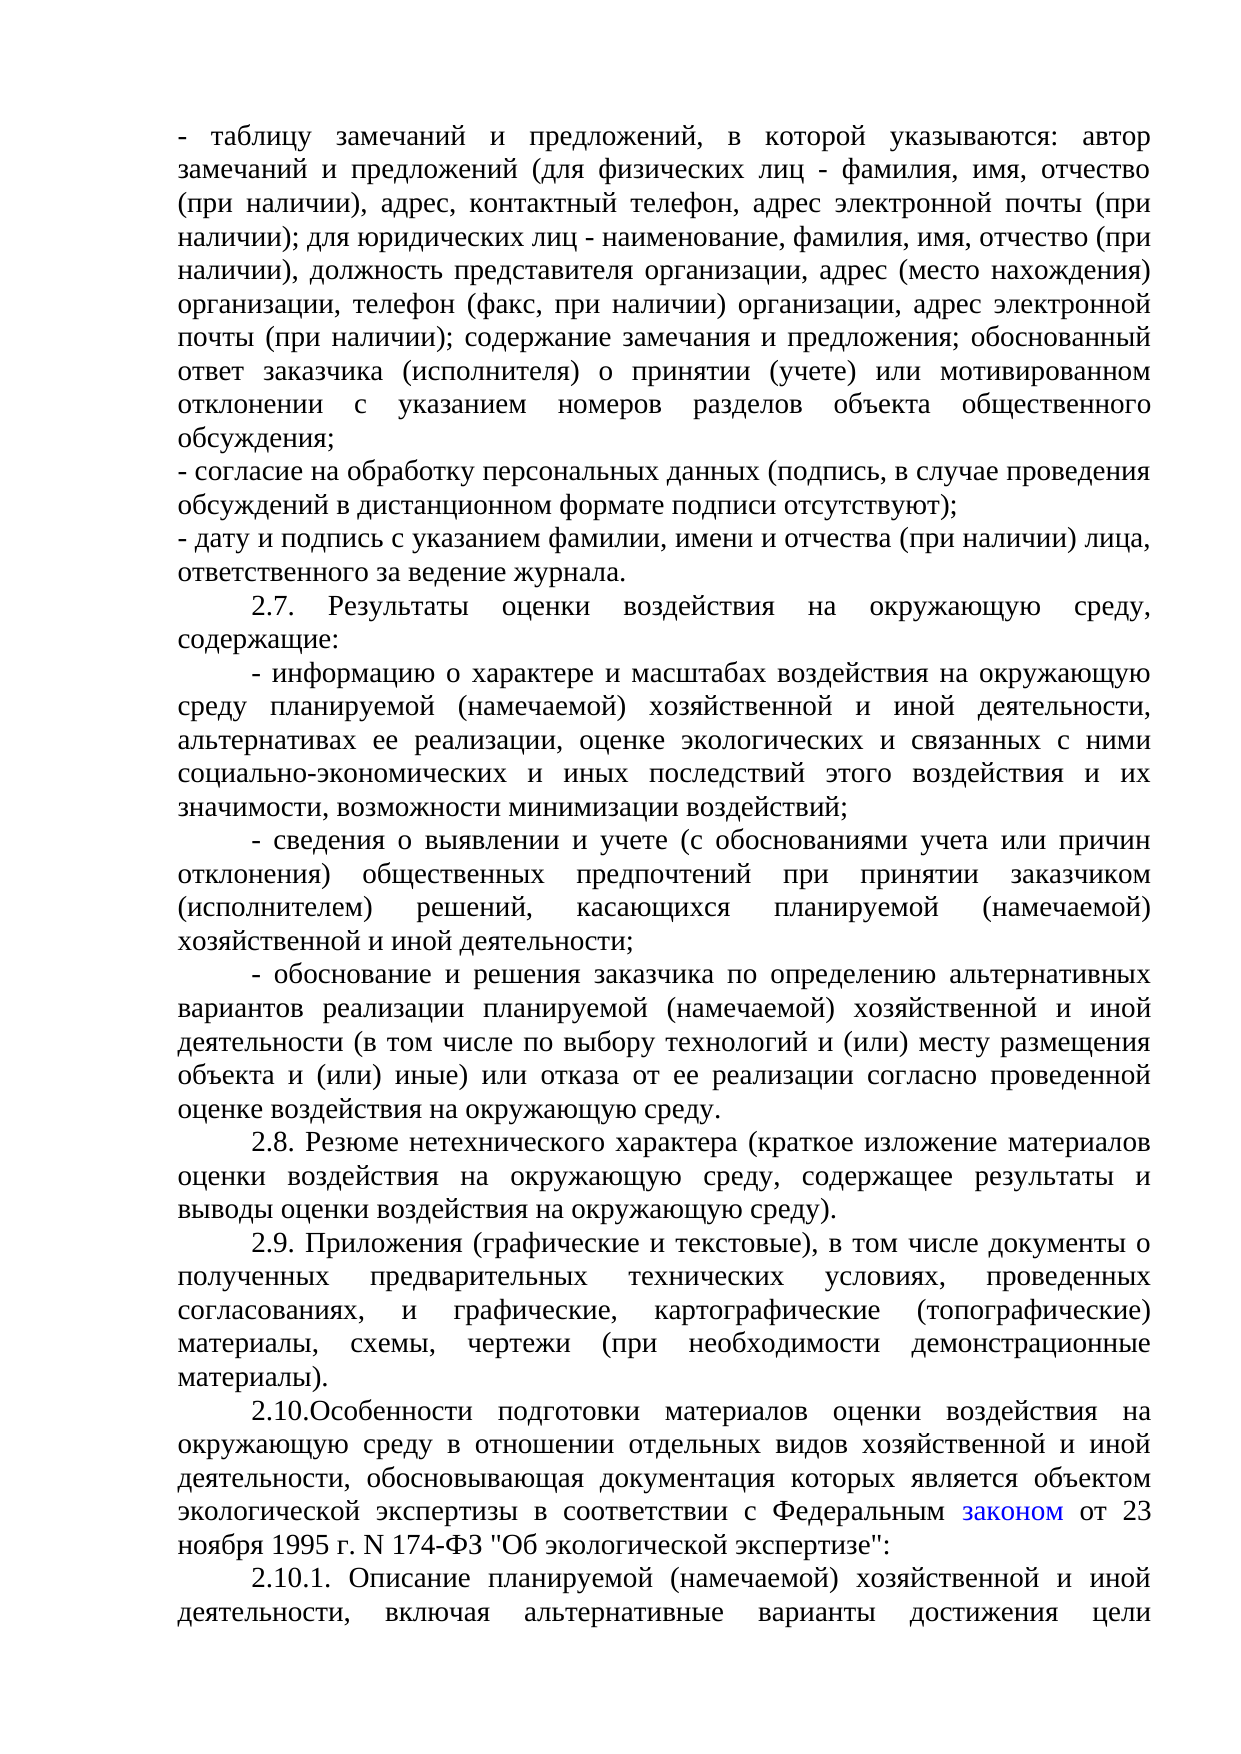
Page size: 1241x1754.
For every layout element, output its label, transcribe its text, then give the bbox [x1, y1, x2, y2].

text - таблицу замечаний и предложений, в которой указываются: автор замечаний и предложений (для физических лиц - фамилия, имя, отчество (при наличии), адрес, контактный телефон, адрес электронной почты (при наличии); для юридических лиц - наименование, фамилия, имя, отчество (при наличии), должность представителя организации, адрес (место нахождения) организации, телефон (факс, при наличии) организации, адрес электронной почты (при наличии); содержание замечания и предложения; обоснованный ответ заказчика (исполнителя) о принятии (учете) или мотивированном отклонении с указанием номеров разделов объекта общественного обсуждения; [177, 118, 1152, 453]
text - согласие на обработку персональных данных (подпись, в случае проведения обсуждений в дистанционном формате подписи отсутствуют); [177, 453, 1152, 521]
text 2.9. Приложения (графические и текстовые), в том числе документы о полученных предварительных технических условиях, проведенных согласованиях, и графические, картографические (топографические) материалы, схемы, чертежи (при необходимости демонстрационные материалы). [177, 1225, 1152, 1393]
text - информацию о характере и масштабах воздействия на окружающую среду планируемой (намечаемой) хозяйственной и иной деятельности, альтернативах ее реализации, оценке экологических и связанных с ними социально-экономических и иных последствий этого воздействия и их значимости, возможности минимизации воздействий; [177, 655, 1152, 822]
text 2.7. Результаты оценки воздействия на окружающую среду, содержащие: [177, 588, 1152, 655]
text - дату и подпись с указанием фамилии, имени и отчества (при наличии) лица, ответственного за ведение журнала. [177, 521, 1152, 588]
text 2.10.Особенности подготовки материалов оценки воздействия на окружающую среду в отношении отдельных видов хозяйственной и иной деятельности, обосновывающая документация которых является объектом экологической экспертизы в соответствии с Федеральным законом от 23 ноября 1995 г. N 174-ФЗ "Об экологической экспертизе": [177, 1393, 1152, 1560]
text - сведения о выявлении и учете (с обоснованиями учета или причин отклонения) общественных предпочтений при принятии заказчиком (исполнителем) решений, касающихся планируемой (намечаемой) хозяйственной и иной деятельности; [177, 822, 1152, 957]
text - обоснование и решения заказчика по определению альтернативных вариантов реализации планируемой (намечаемой) хозяйственной и иной деятельности (в том числе по выбору технологий и (или) месту размещения объекта и (или) иные) или отказа от ее реализации согласно проведенной оценке воздействия на окружающую среду. [177, 957, 1152, 1124]
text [177, 1560, 1152, 1627]
text 2.8. Резюме нетехнического характера (краткое изложение материалов оценки воздействия на окружающую среду, содержащее результаты и выводы оценки воздействия на окружающую среду). [177, 1124, 1152, 1225]
